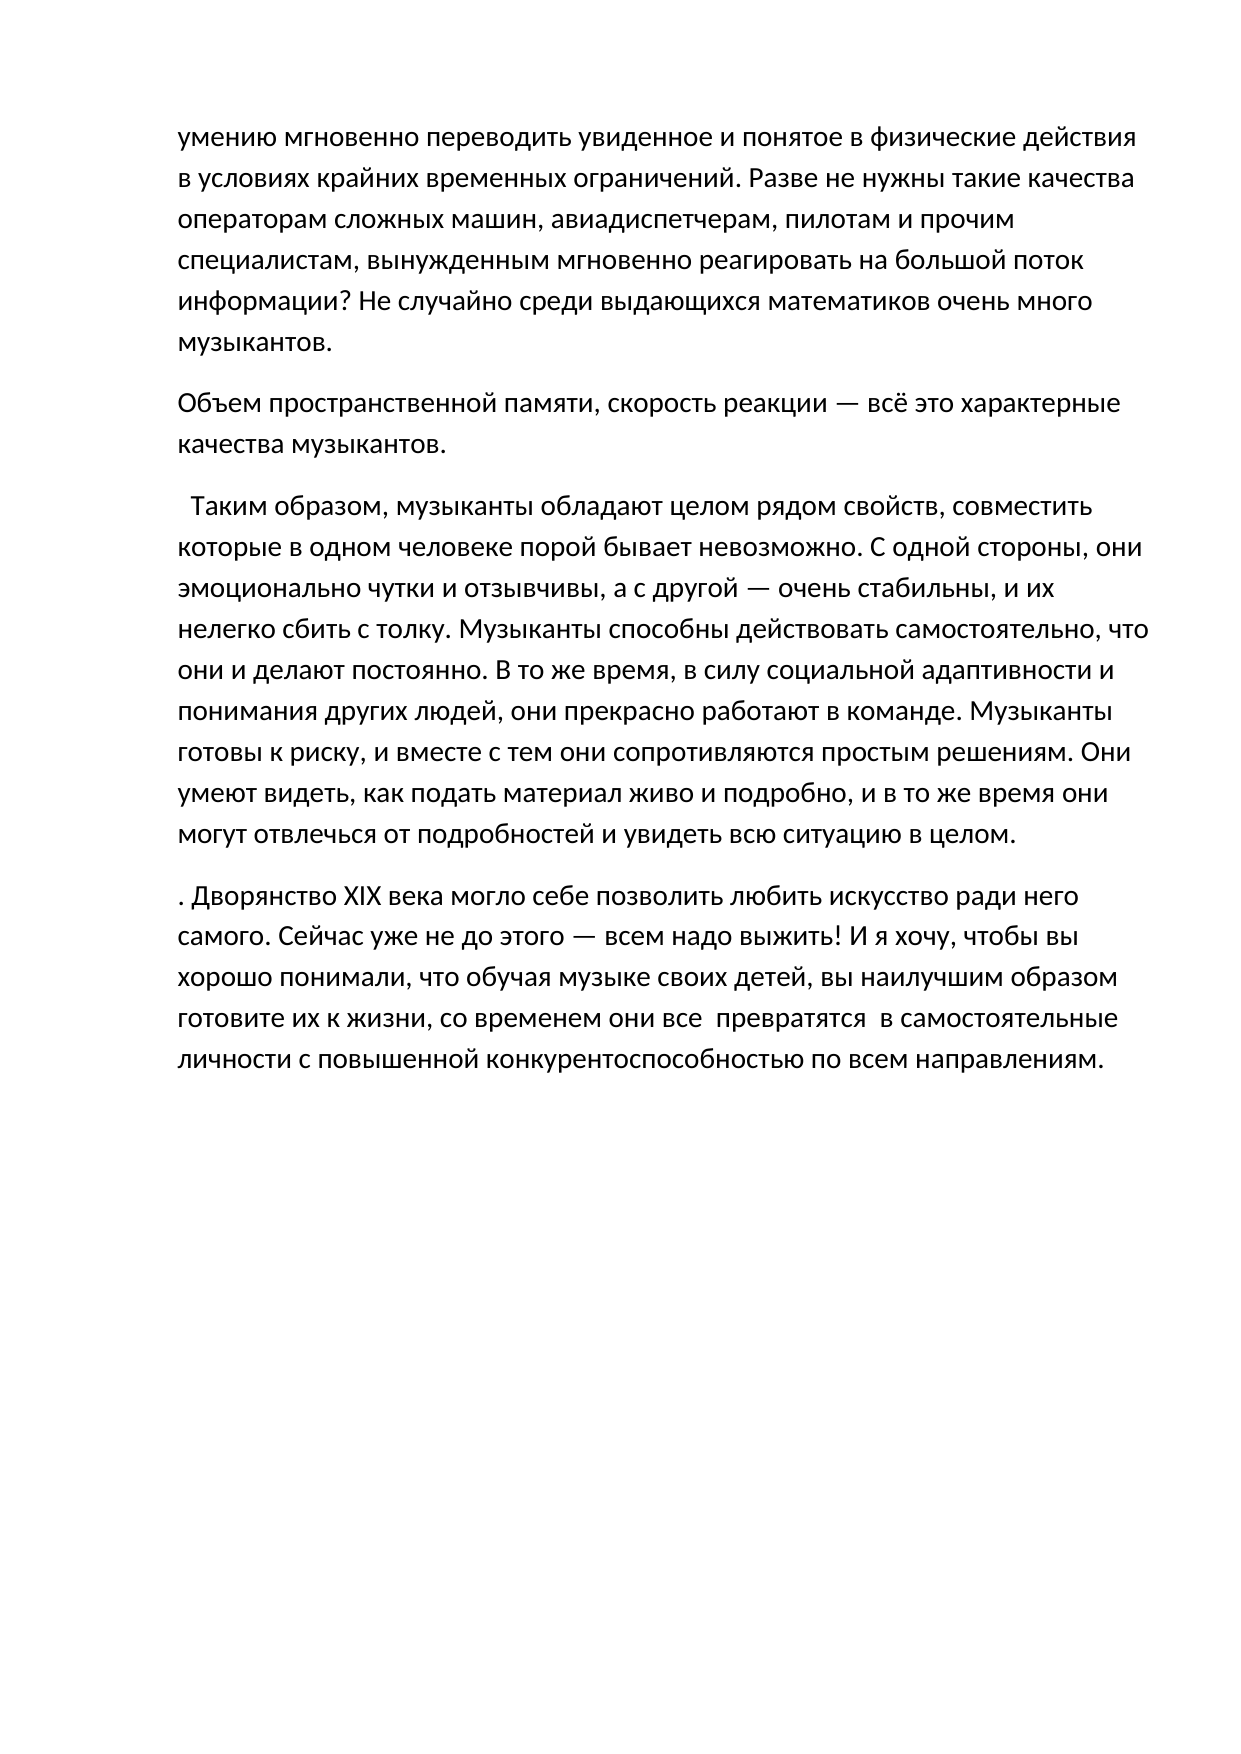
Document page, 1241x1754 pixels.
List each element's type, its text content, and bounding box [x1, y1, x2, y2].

text Объем пространственной памяти, скорость peaкции — всё это характерные качества музыкантов. [177, 384, 1152, 461]
text . Дворянство XIX века могло себе позволить любить искусство ради него самого. Сейчас уже не до этого — всем надо выжить! И я хочу, чтобы вы хорошо понимали, что обучая музыке своих детей, вы наилучшим образом готовите их к жизни, со временем они все превратятся в самостоятельные личности с повышенной конкурентоспособностью по всем направлениям. [177, 877, 1152, 1076]
text Таким образом, музыканты обладают целом рядом свойств, совместить которые в одном человеке порой бывает невозможно. С одной стороны, они эмоционально чутки и отзывчивы, а с другой — очень стабильны, и их нелегко сбить с толку. Музыканты способны действовать самостоятельно, что они и делают постоянно. В то же время, в силу социальной адаптивности и понимания других людей, они прекрасно работают в команде. Музыканты готовы к риску, и вместе с тем они сопротивляются простым решениям. Они умеют видеть, как подать материал живо и подробно, и в то же время они могут отвлечься от подробностей и увидеть всю ситуацию в целом. [177, 487, 1152, 850]
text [177, 118, 1152, 358]
